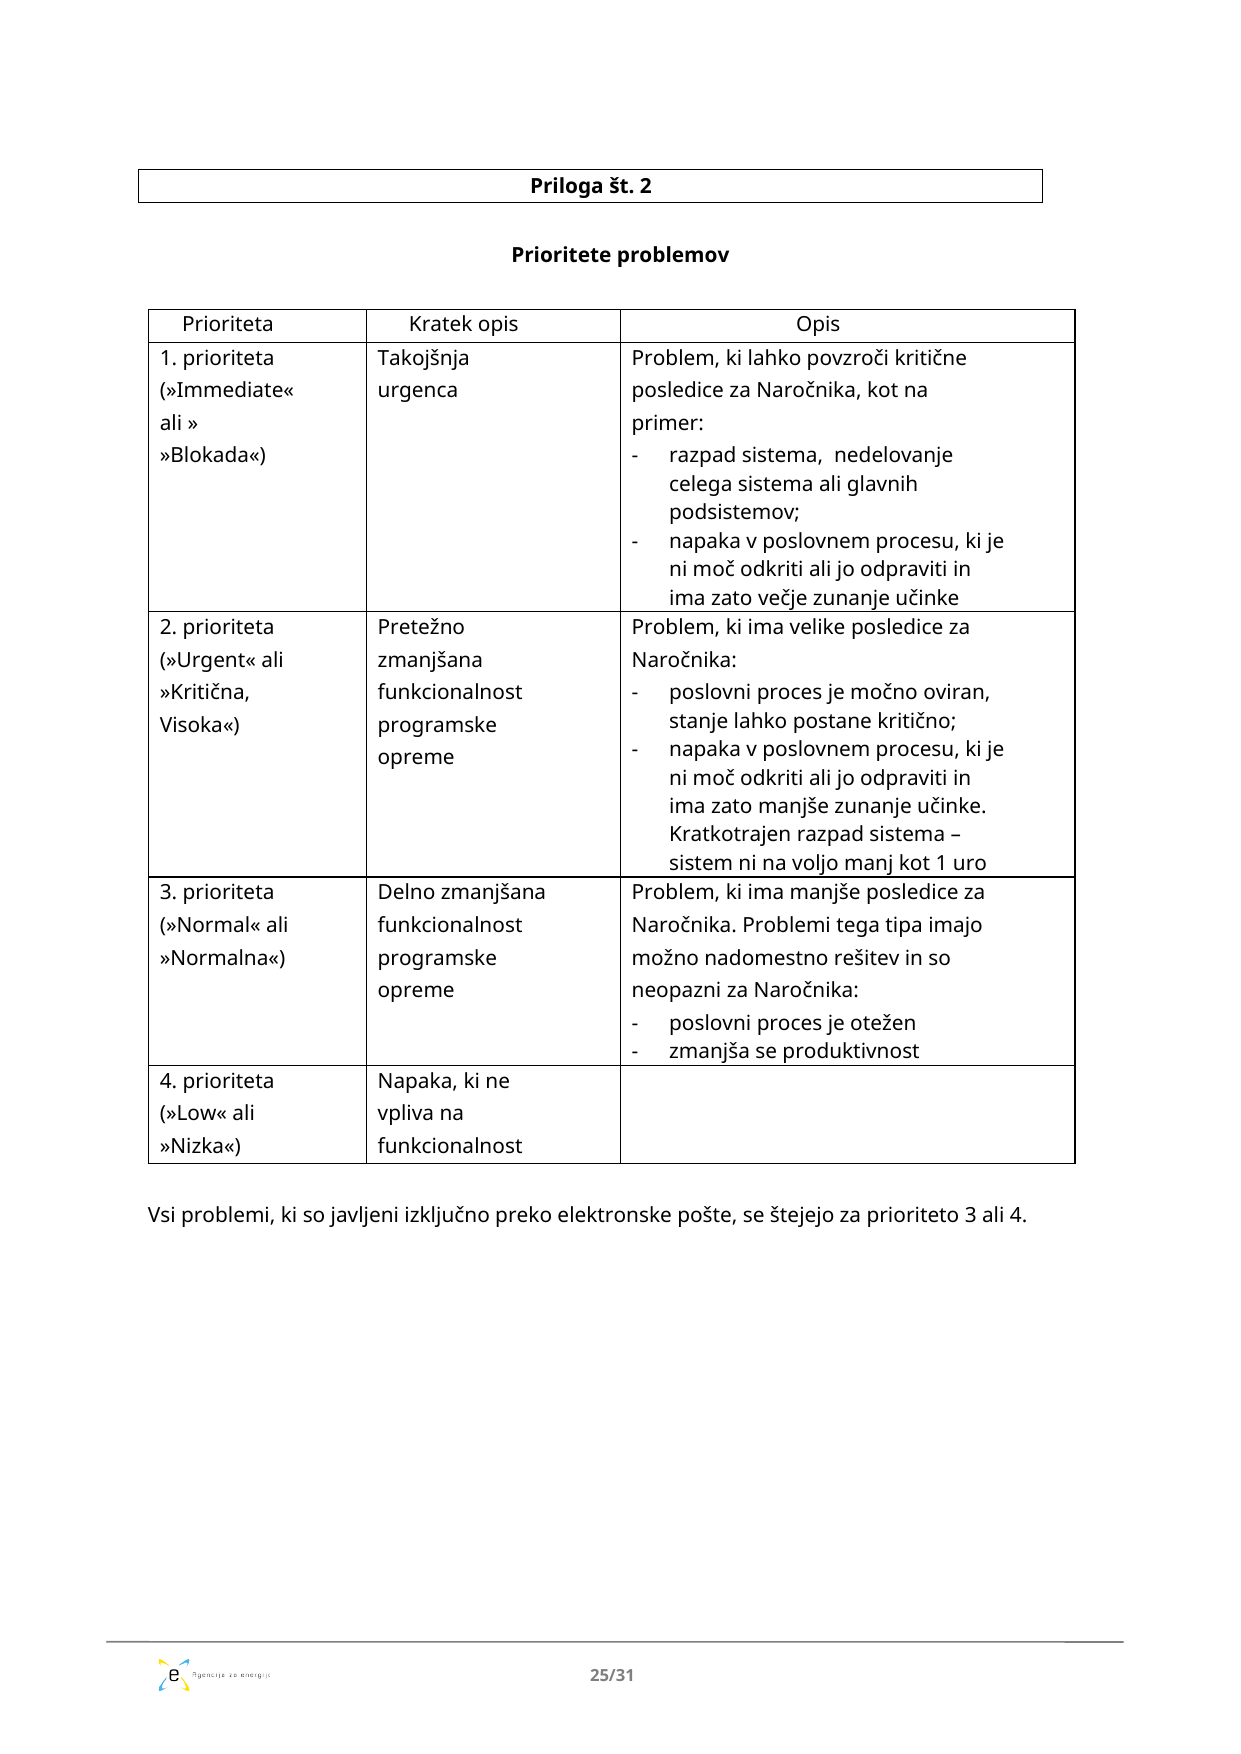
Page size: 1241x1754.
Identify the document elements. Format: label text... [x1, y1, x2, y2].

table_header Prioriteta [149, 310, 366, 342]
table_cell Problem, ki ima manjše posledice za Naročnika. Problemi tega tipa imajo možno nadomestno rešitev in so neopazni za Naročnika: poslovni proces je otežen zmanjša se produktivnost [621, 878, 1074, 1065]
table_cell Napaka, ki ne vpliva na funkcionalnost [367, 1066, 620, 1163]
subtitle Priloga št. 2 [139, 170, 1042, 202]
text Vsi problemi, ki so javljeni izključno preko elektronske pošte, se štejejo za prioriteto 3 ali 4. [148, 1200, 1093, 1228]
table_cell Problem, ki ima velike posledice za Naročnika: poslovni proces je močno oviran, stanje lahko postane kritično; napaka v poslovnem procesu, ki je ni moč odkriti ali jo odpraviti in ima zato manjše zunanje učinke. Kratkotrajen razpad sistema – sistem ni na voljo manj kot 1 uro [621, 612, 1074, 876]
table_cell 4. prioriteta (»Low« ali »Nizka«) [149, 1066, 366, 1163]
table_cell Problem, ki lahko povzroči kritične posledice za Naročnika, kot na primer: razpad sistema, nedelovanje celega sistema ali glavnih podsistemov; napaka v poslovnem procesu, ki je ni moč odkriti ali jo odpraviti in ima zato večje zunanje učinke [621, 343, 1074, 611]
table_cell Takojšnja urgenca [367, 343, 620, 611]
table_cell Delno zmanjšana funkcionalnost programske opreme [367, 878, 620, 1065]
table_header Opis [621, 310, 1074, 342]
table_cell 1. prioriteta (»Immediate« ali » »Blokada«) [149, 343, 366, 611]
text Prioritete problemov [148, 240, 1093, 268]
table_cell [621, 1066, 1074, 1163]
picture [158, 1659, 270, 1691]
table_header Kratek opis [367, 310, 620, 342]
table_cell 2. prioriteta (»Urgent« ali »Kritična, Visoka«) [149, 612, 366, 876]
table_cell Pretežno zmanjšana funkcionalnost programske opreme [367, 612, 620, 876]
table_cell 3. prioriteta (»Normal« ali »Normalna«) [149, 878, 366, 1065]
